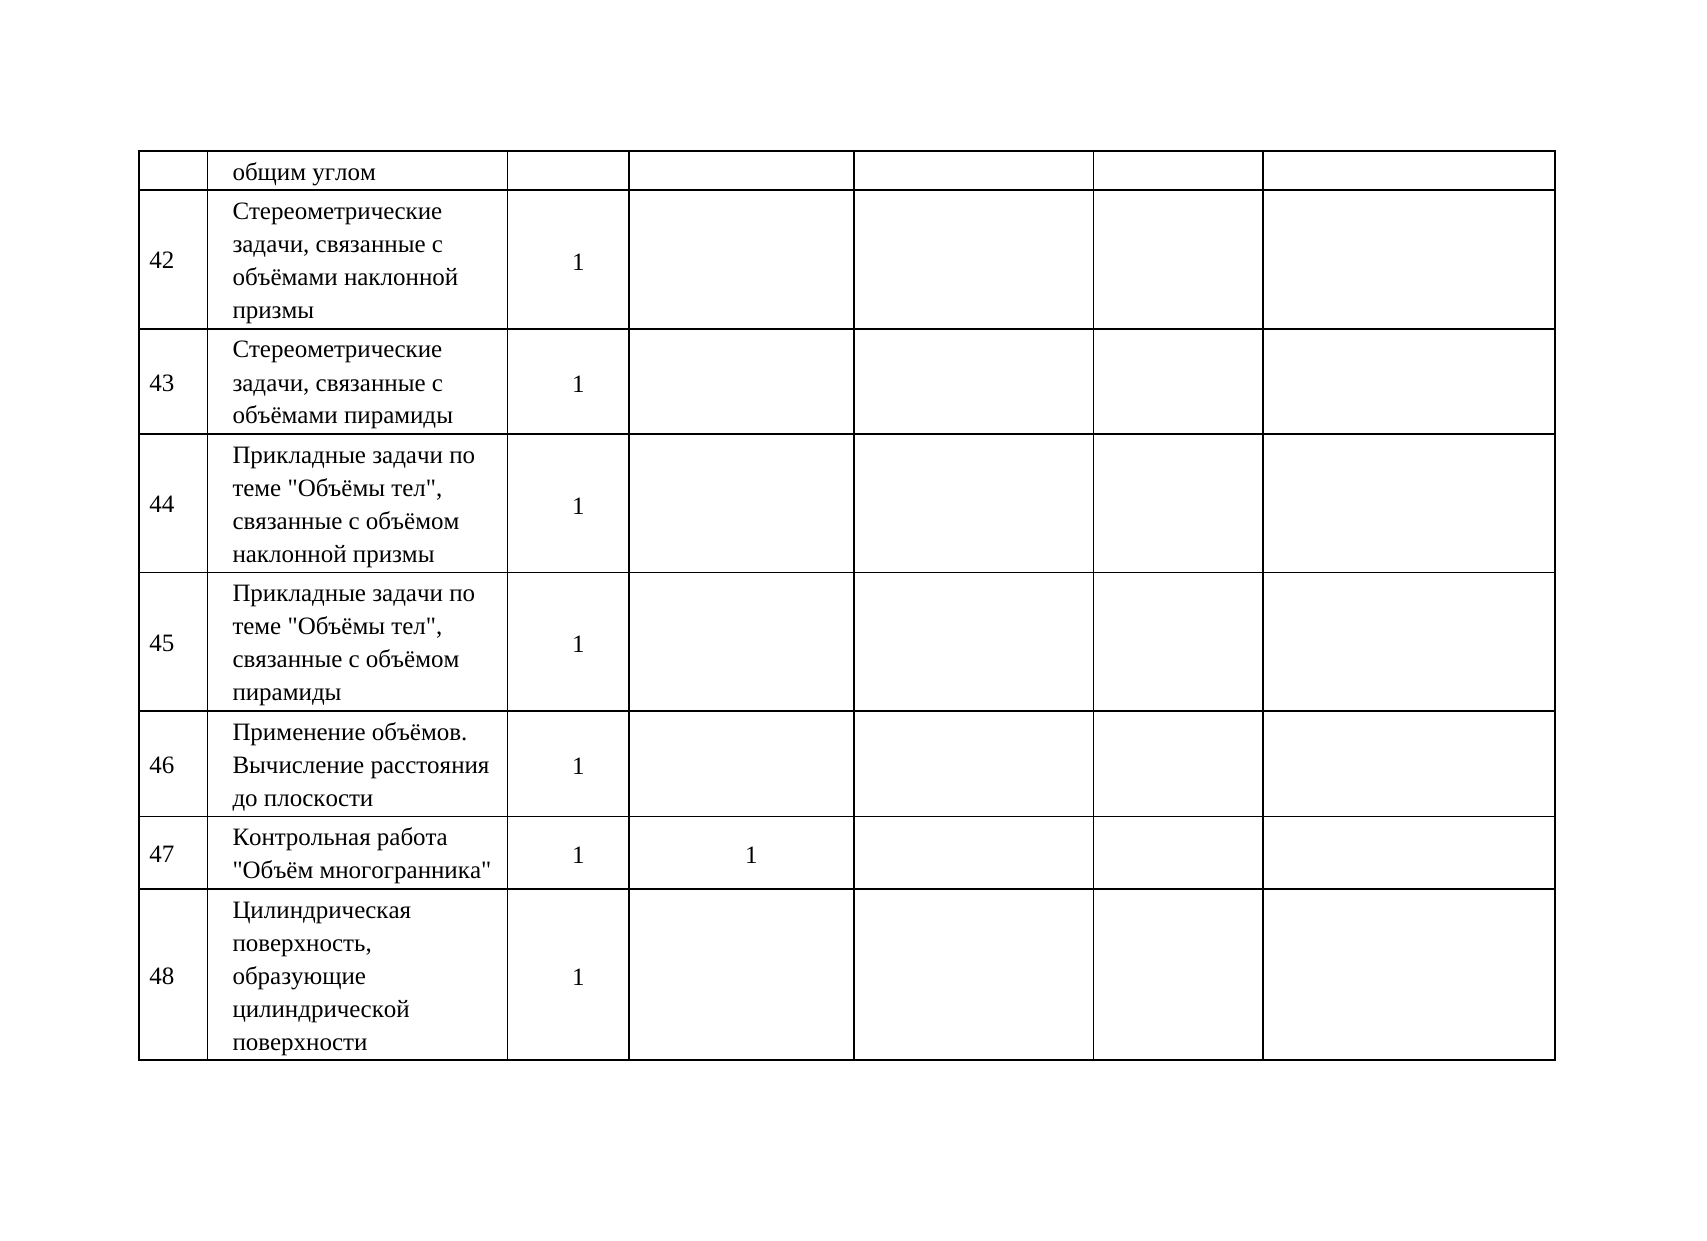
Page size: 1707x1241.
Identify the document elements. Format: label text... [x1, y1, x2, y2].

table_cell [1094, 435, 1262, 572]
table_cell [855, 817, 1093, 888]
table_cell [1264, 435, 1554, 572]
table_cell [1264, 712, 1554, 816]
table_cell [630, 573, 853, 710]
table_cell [855, 191, 1093, 328]
table_cell [855, 152, 1093, 189]
table_cell Контрольная работа "Объём многогранника" [208, 817, 507, 888]
table_cell [1264, 890, 1554, 1059]
table_cell [1264, 191, 1554, 328]
table_cell [1094, 191, 1262, 328]
table_cell [1094, 573, 1262, 710]
table_cell [855, 573, 1093, 710]
table_cell [1094, 152, 1262, 189]
table_cell 45 [140, 573, 207, 710]
table_cell 46 [140, 712, 207, 816]
table_cell [855, 435, 1093, 572]
table_cell Стереометрические задачи, связанные с объёмами наклонной призмы [208, 191, 507, 328]
table_cell [855, 330, 1093, 433]
table_cell [630, 330, 853, 433]
table_cell [1094, 712, 1262, 816]
table_cell Стереометрические задачи, связанные с объёмами пирамиды [208, 330, 507, 433]
table_cell 1 [508, 890, 628, 1059]
table_cell 1 [508, 435, 628, 572]
table_cell [1264, 330, 1554, 433]
table_cell [630, 152, 853, 189]
table_cell 1 [630, 817, 853, 888]
table_cell 1 [508, 573, 628, 710]
table_cell 1 [508, 817, 628, 888]
table_cell 43 [140, 330, 207, 433]
table_cell 42 [140, 191, 207, 328]
table_cell [1094, 817, 1262, 888]
table_cell Цилиндрическая поверхность, образующие цилиндрической поверхности [208, 890, 507, 1059]
table_cell [630, 435, 853, 572]
table_cell [1264, 152, 1554, 189]
table_cell [630, 890, 853, 1059]
table_cell [1094, 330, 1262, 433]
table_cell [855, 890, 1093, 1059]
table_cell [630, 712, 853, 816]
table_cell 1 [508, 152, 628, 189]
table_cell 1 [508, 330, 628, 433]
table_cell [1264, 573, 1554, 710]
table_cell 48 [140, 890, 207, 1059]
table_cell Применение объёмов. Вычисление расстояния до плоскости [208, 712, 507, 816]
table_cell 1 [508, 712, 628, 816]
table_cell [208, 152, 507, 189]
table_cell 44 [140, 435, 207, 572]
table_cell [855, 712, 1093, 816]
table_cell 41 [140, 152, 207, 189]
table_cell Прикладные задачи по теме "Объёмы тел", связанные с объёмом пирамиды [208, 573, 507, 710]
table_cell 1 [508, 191, 628, 328]
table_cell Прикладные задачи по теме "Объёмы тел", связанные с объёмом наклонной призмы [208, 435, 507, 572]
table_cell 47 [140, 817, 207, 888]
table_cell [630, 191, 853, 328]
table_cell [1264, 817, 1554, 888]
table_cell [1094, 890, 1262, 1059]
